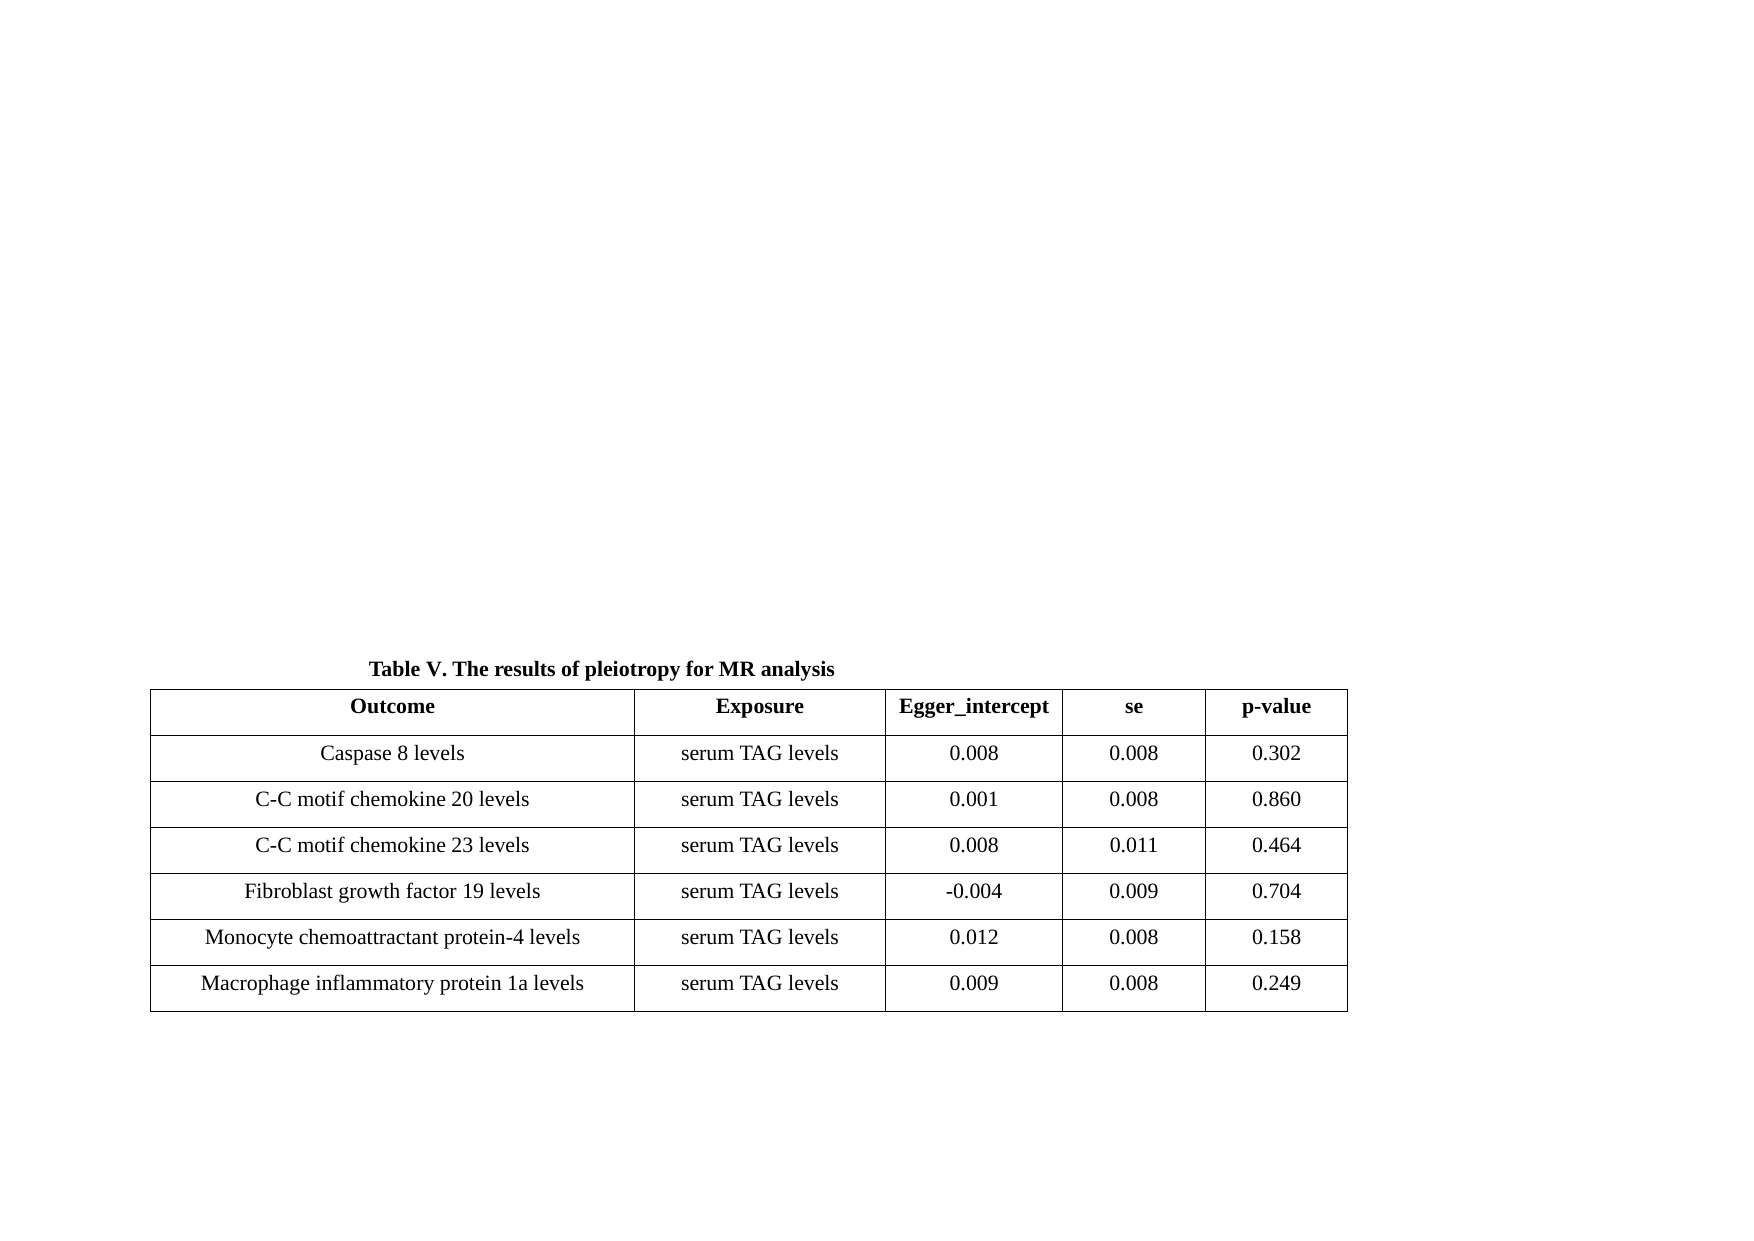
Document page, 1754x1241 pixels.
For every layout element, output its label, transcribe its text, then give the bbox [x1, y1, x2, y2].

table_cell Monocyte chemoattractant protein-4 levels [151, 920, 634, 965]
table_cell 0.008 [886, 736, 1062, 781]
table_cell serum TAG levels [635, 736, 885, 781]
table_cell 0.008 [1063, 920, 1205, 965]
table_cell 0.008 [1063, 736, 1205, 781]
table_cell Macrophage inflammatory protein 1a levels [151, 966, 634, 1011]
table_cell 0.011 [1063, 828, 1205, 873]
table_cell 0.008 [1063, 966, 1205, 1011]
table_header Exposure [635, 690, 885, 735]
table_cell 0.302 [1206, 736, 1347, 781]
table_header Outcome [151, 690, 634, 735]
table_cell 0.158 [1206, 920, 1347, 965]
table_cell 0.009 [1063, 874, 1205, 919]
table_cell 0.860 [1206, 782, 1347, 827]
table_cell 0.704 [1206, 874, 1347, 919]
table_cell 0.464 [1206, 828, 1347, 873]
table_cell C-C motif chemokine 23 levels [151, 828, 634, 873]
table_header p-value [1206, 690, 1347, 735]
table_cell serum TAG levels [635, 874, 885, 919]
table_cell 0.001 [886, 782, 1062, 827]
table_cell Fibroblast growth factor 19 levels [151, 874, 634, 919]
table_cell serum TAG levels [635, 966, 885, 1011]
table_cell serum TAG levels [635, 828, 885, 873]
table_cell -0.004 [886, 874, 1062, 919]
text Table V. The results of pleiotropy for MR analysis [150, 653, 1604, 685]
table_header se [1063, 690, 1205, 735]
table_cell 0.008 [886, 828, 1062, 873]
table_cell 0.008 [1063, 782, 1205, 827]
table_cell 0.249 [1206, 966, 1347, 1011]
table_cell C-C motif chemokine 20 levels [151, 782, 634, 827]
table_cell serum TAG levels [635, 782, 885, 827]
table_cell 0.009 [886, 966, 1062, 1011]
table_cell 0.012 [886, 920, 1062, 965]
table_header Egger_intercept [886, 690, 1062, 735]
table_cell Caspase 8 levels [151, 736, 634, 781]
table_cell serum TAG levels [635, 920, 885, 965]
